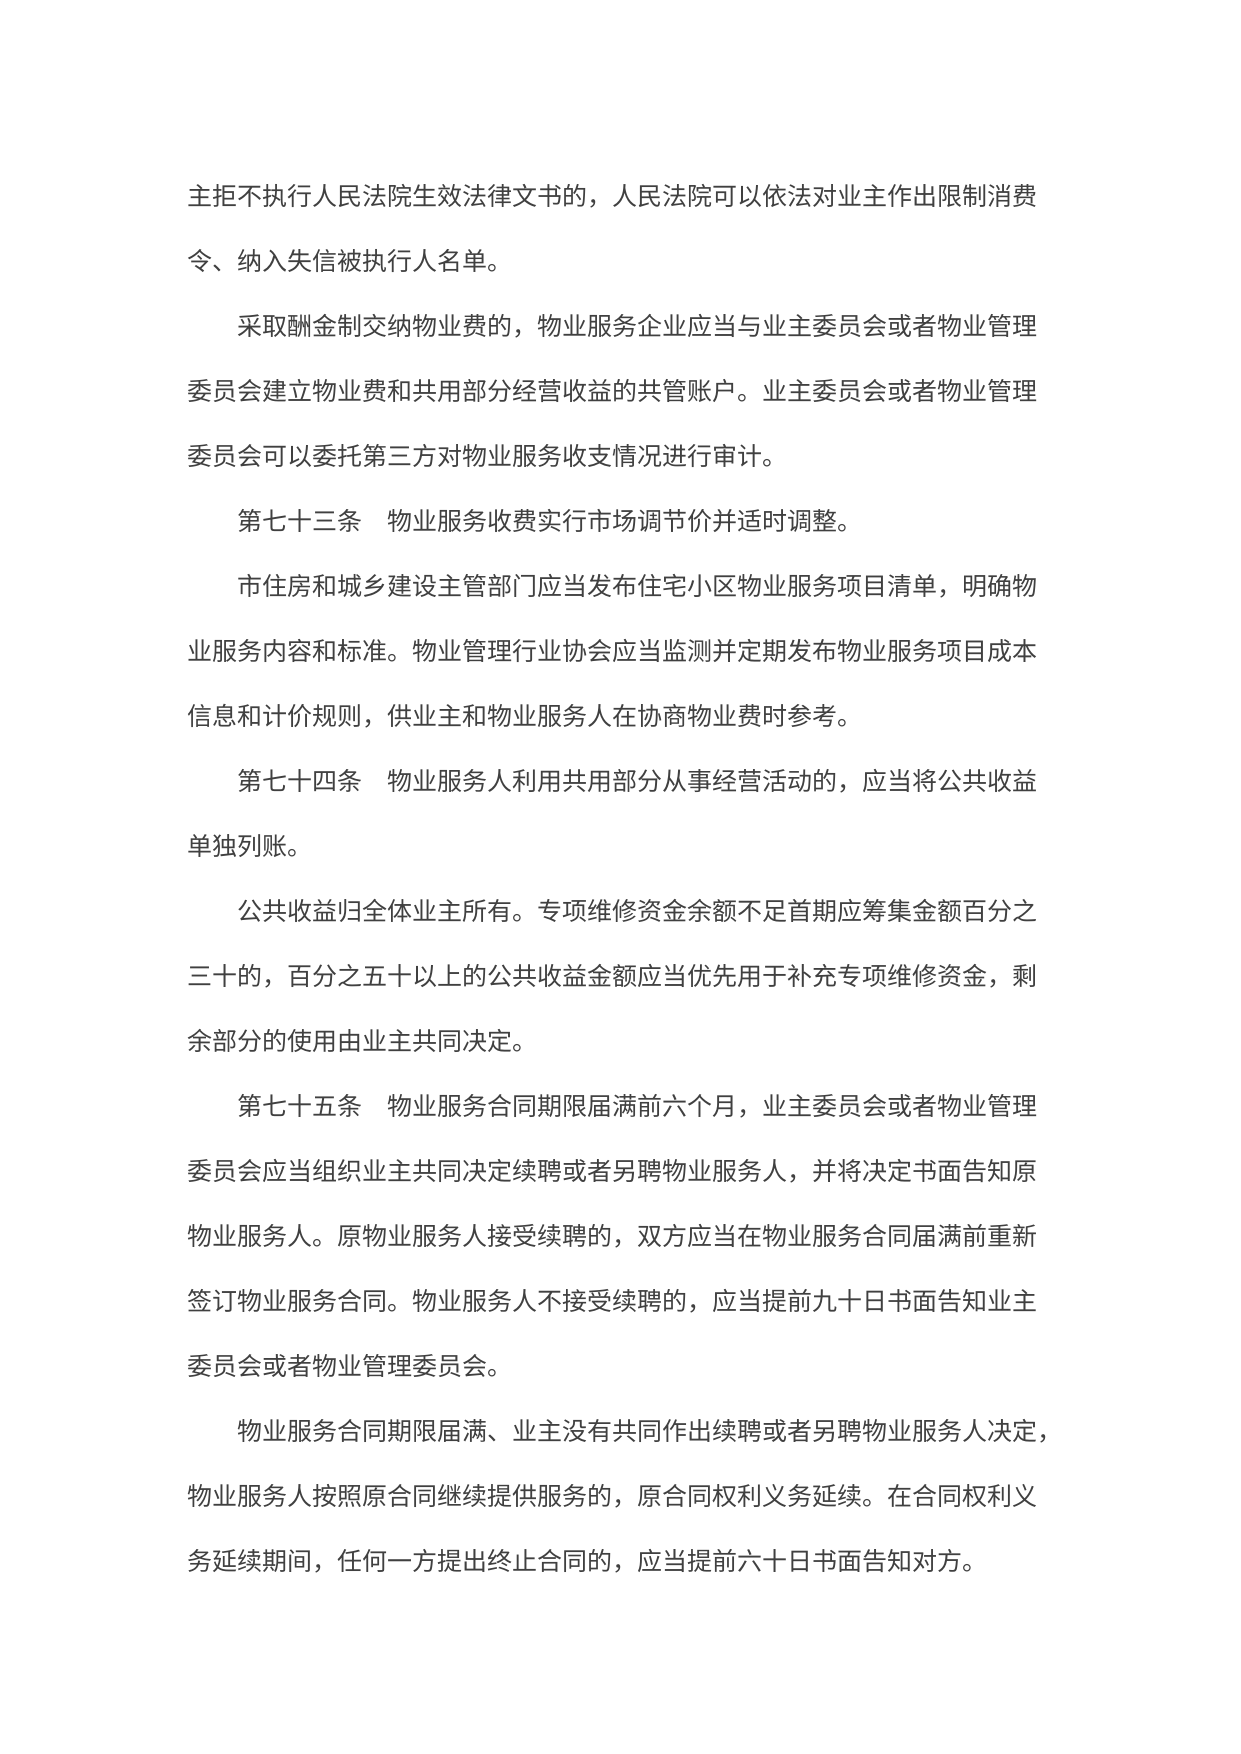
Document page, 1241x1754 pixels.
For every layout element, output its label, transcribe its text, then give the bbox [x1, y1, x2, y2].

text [187, 162, 1053, 292]
text 物业服务合同期限届满、业主没有共同作出续聘或者另聘物业服务人决定，物业服务人按照原合同继续提供服务的，原合同权利义务延续。在合同权利义务延续期间，任何一方提出终止合同的，应当提前六十日书面告知对方。 [187, 1397, 1053, 1592]
text 公共收益归全体业主所有。专项维修资金余额不足首期应筹集金额百分之三十的，百分之五十以上的公共收益金额应当优先用于补充专项维修资金，剩余部分的使用由业主共同决定。 [187, 877, 1053, 1072]
text 采取酬金制交纳物业费的，物业服务企业应当与业主委员会或者物业管理委员会建立物业费和共用部分经营收益的共管账户。业主委员会或者物业管理委员会可以委托第三方对物业服务收支情况进行审计。 [187, 292, 1053, 487]
text 第七十五条 物业服务合同期限届满前六个月，业主委员会或者物业管理委员会应当组织业主共同决定续聘或者另聘物业服务人，并将决定书面告知原物业服务人。原物业服务人接受续聘的，双方应当在物业服务合同届满前重新签订物业服务合同。物业服务人不接受续聘的，应当提前九十日书面告知业主委员会或者物业管理委员会。 [187, 1072, 1053, 1397]
text 市住房和城乡建设主管部门应当发布住宅小区物业服务项目清单，明确物业服务内容和标准。物业管理行业协会应当监测并定期发布物业服务项目成本信息和计价规则，供业主和物业服务人在协商物业费时参考。 [187, 552, 1053, 747]
text 第七十三条 物业服务收费实行市场调节价并适时调整。 [187, 487, 1053, 552]
text 第七十四条 物业服务人利用共用部分从事经营活动的，应当将公共收益单独列账。 [187, 747, 1053, 877]
